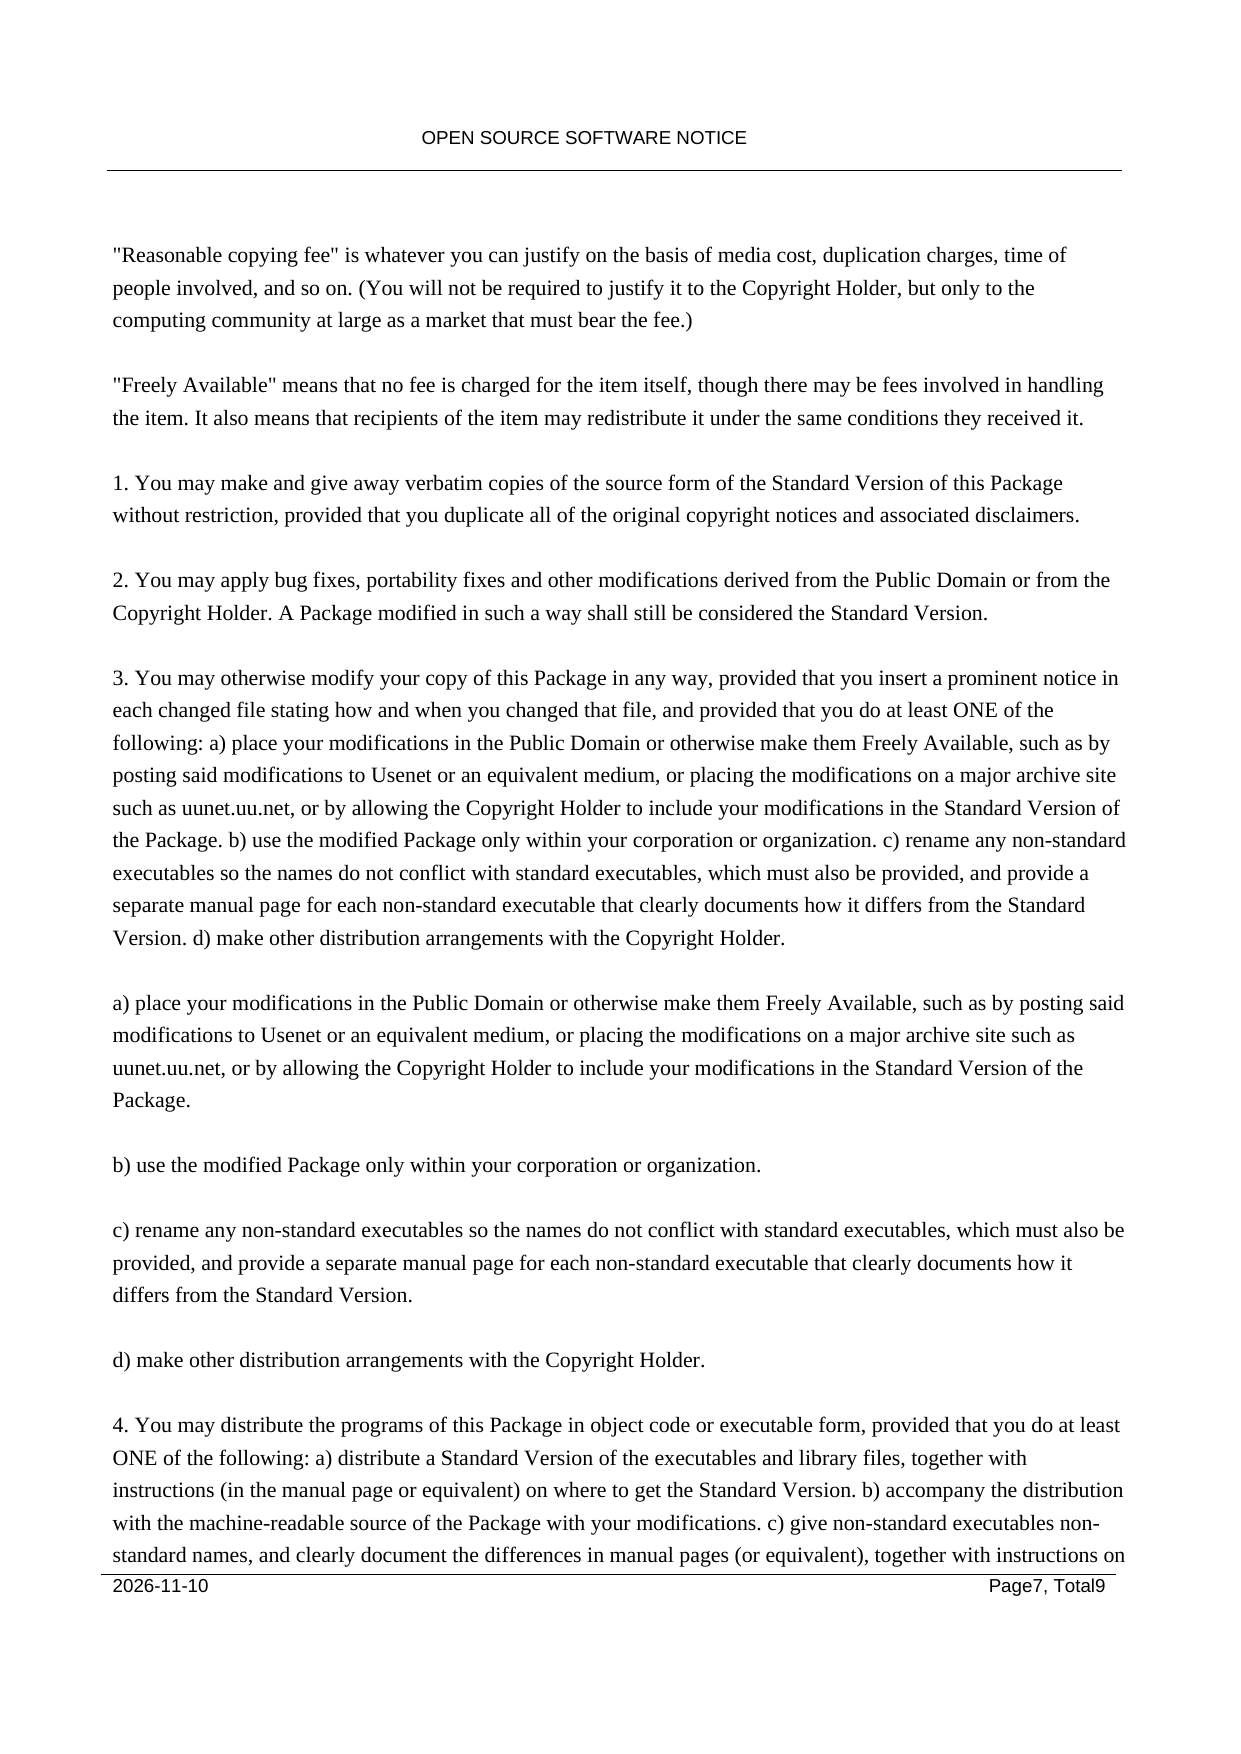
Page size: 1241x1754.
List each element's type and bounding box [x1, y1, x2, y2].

text [112, 206, 1128, 1571]
